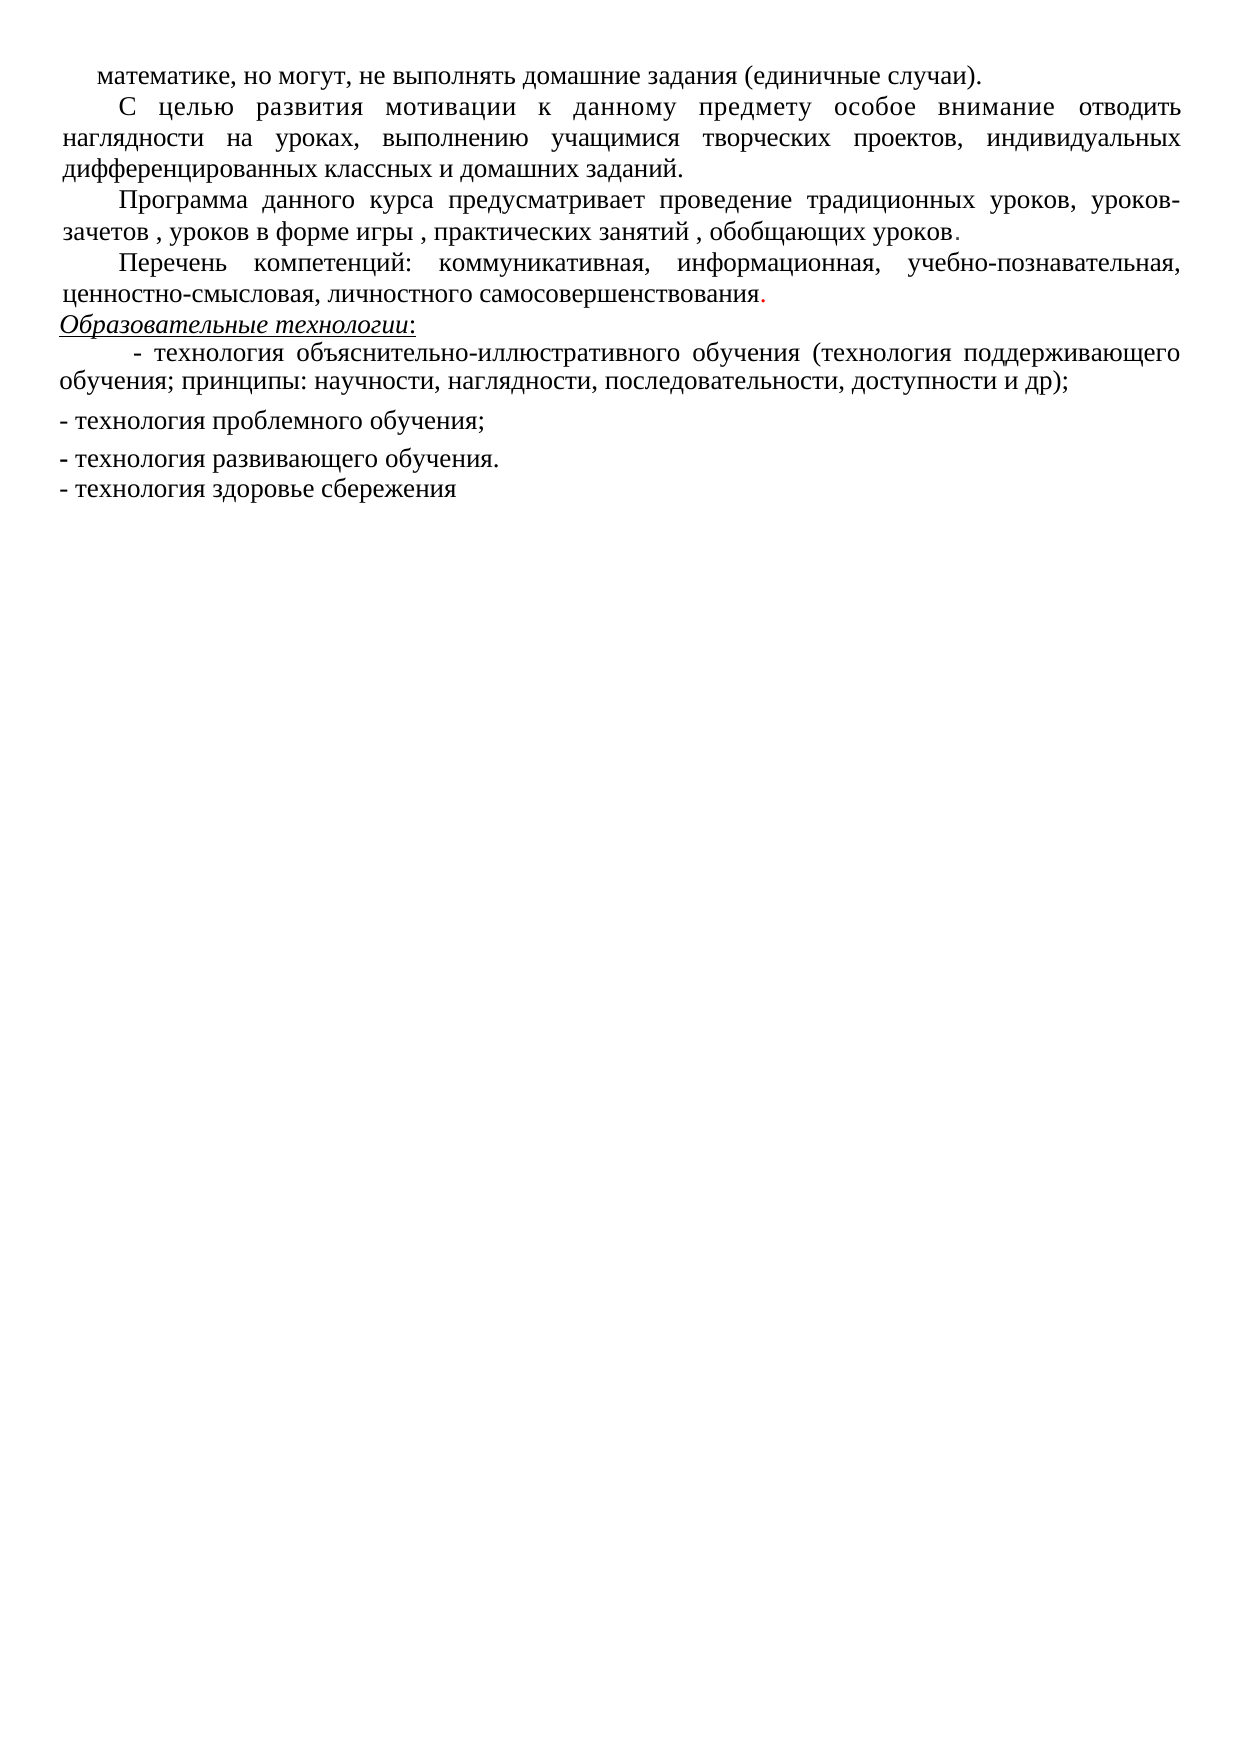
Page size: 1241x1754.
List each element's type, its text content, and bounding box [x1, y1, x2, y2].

text - технология здоровье сбережения [59, 473, 1181, 504]
text Образовательные технологии: [59, 308, 1181, 339]
text - технология объяснительно-иллюстративного обучения (технология поддерживающего обучения; принципы: научности, наглядности, последовательности, доступности и др); [59, 339, 1181, 395]
text Перечень компетенций: коммуникативная, информационная, учебно-познавательная, ценностно-смысловая, личностного самосовершенствования. [62, 246, 1181, 308]
text Программа данного курса предусматривает проведение традиционных уроков, уроков-зачетов , уроков в форме игры , практических занятий , обобщающих уроков. [62, 184, 1181, 246]
text - технология развивающего обучения. [59, 448, 1181, 473]
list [59, 59, 1181, 90]
text - технология проблемного обучения; [59, 407, 1181, 435]
text С целью развития мотивации к данному предмету особое внимание отводить наглядности на уроках, выполнению учащимися творческих проектов, индивидуальных дифференцированных классных и домашних заданий. [62, 90, 1181, 184]
